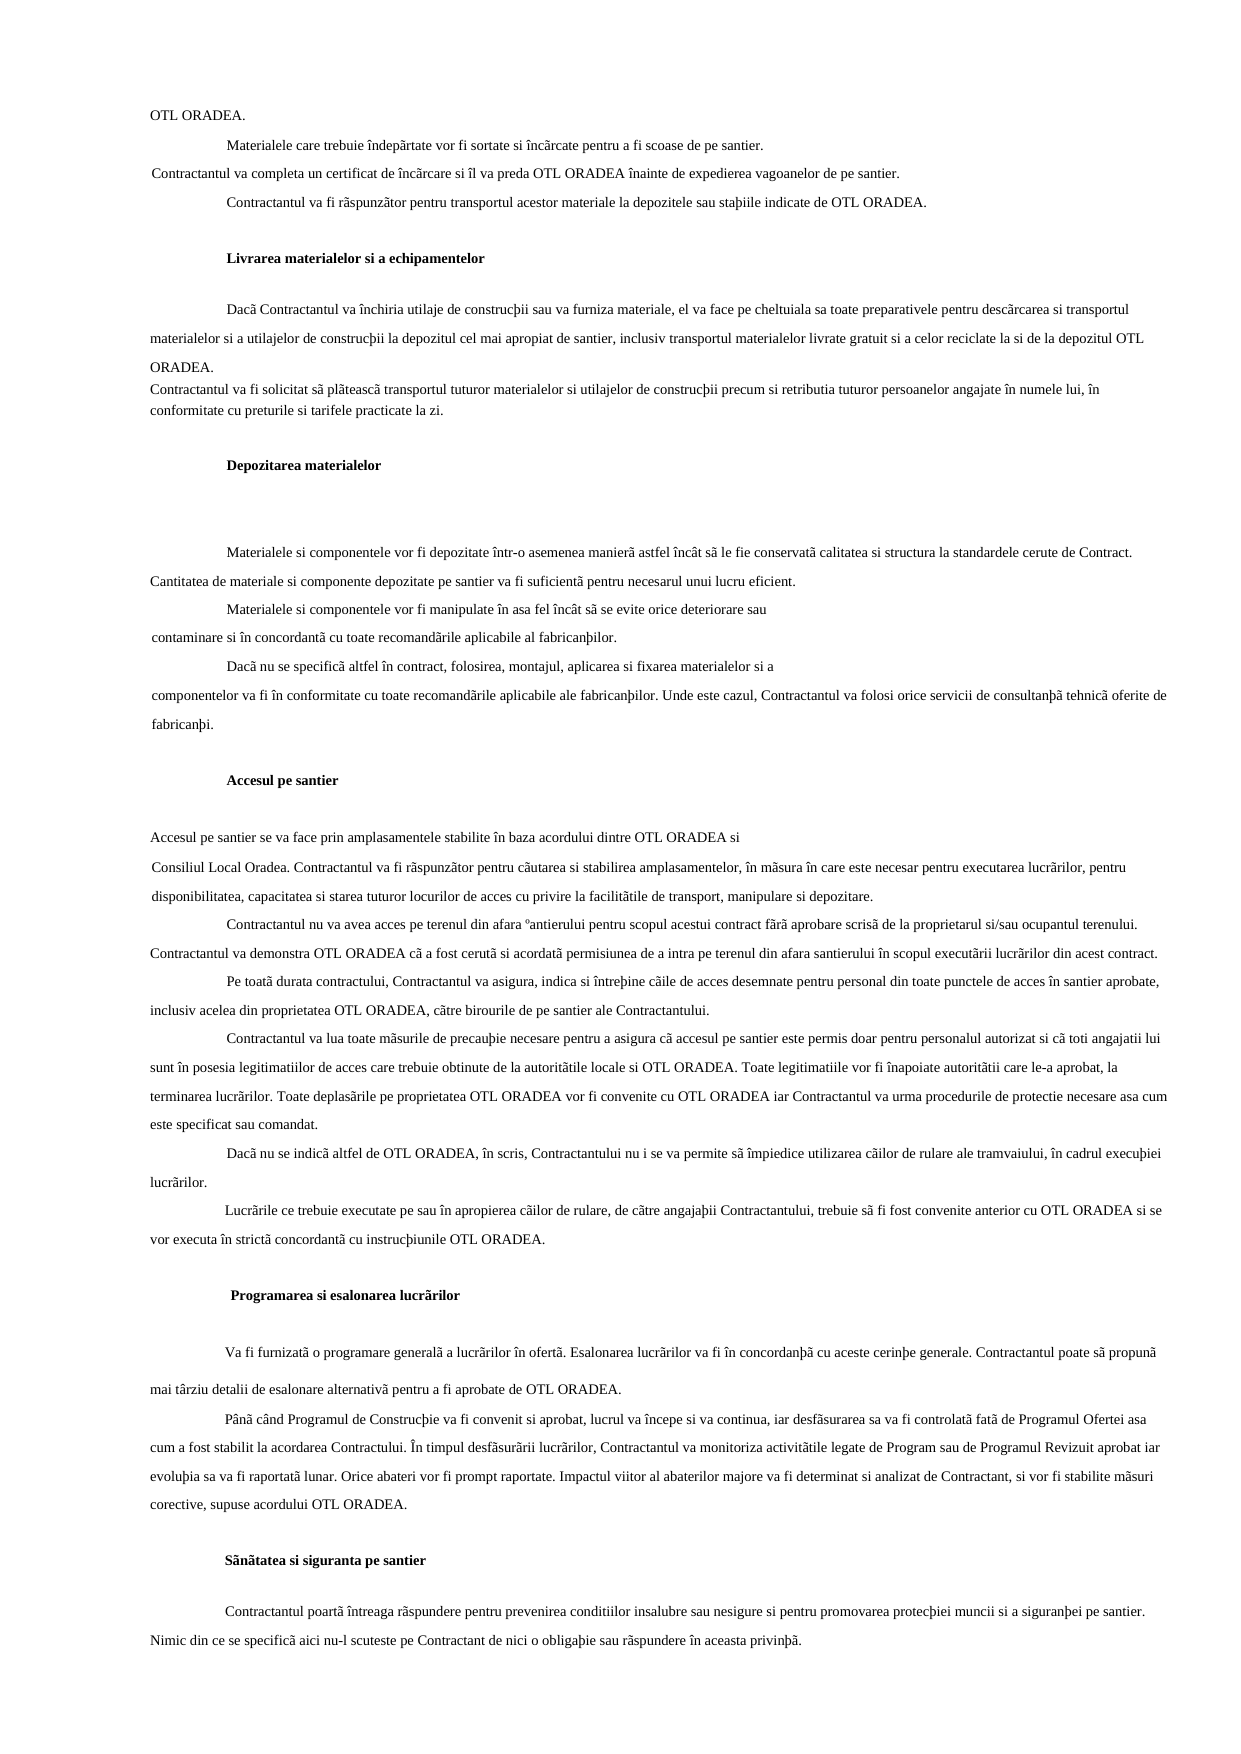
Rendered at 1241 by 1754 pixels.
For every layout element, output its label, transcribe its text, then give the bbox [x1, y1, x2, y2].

text Materialele si componentele vor fi depozitate într-o asemenea manierã astfel încât sã le fie conservatã calitatea si structura la standardele cerute de Contract. Cantitatea de materiale si componente depozitate pe santier va fi suficientã pentru necesarul unui lucru eficient. [150, 532, 1173, 589]
text componentelor va fi în conformitate cu toate recomandãrile aplicabile ale fabricanþilor. Unde este cazul, Contractantul va folosi orice servicii de consultanþã tehnicã oferite de fabricanþi. [151, 675, 1172, 733]
text Dacã nu se specificã altfel în contract, folosirea, montajul, aplicarea si fixarea materialelor si a [226, 646, 1173, 675]
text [150, 89, 1172, 125]
text Va fi furnizatã o programare generalã a lucrãrilor în ofertã. Esalonarea lucrãrilor va fi în concordanþã cu aceste cerinþe generale. Contractantul poate sã propunã mai târziu detalii de esalonare alternativã pentru a fi aprobate de OTL ORADEA. [150, 1326, 1172, 1399]
text Contractantul va completa un certificat de încãrcare si îl va preda OTL ORADEA înainte de expedierea vagoanelor de pe santier. [151, 154, 1173, 182]
text Dacã nu se indicã altfel de OTL ORADEA, în scris, Contractantului nu i se va permite sã împiedice utilizarea cãilor de rulare ale tramvaiului, în cadrul execuþiei lucrãrilor. [150, 1133, 1172, 1191]
text Contractantul va fi rãspunzãtor pentru transportul acestor materiale la depozitele sau staþiile indicate de OTL ORADEA. [150, 182, 1172, 211]
text Accesul pe santier se va face prin amplasamentele stabilite în baza acordului dintre OTL ORADEA si [150, 811, 1172, 847]
text Depozitarea materialelor [150, 446, 1172, 474]
text Lucrãrile ce trebuie executate pe sau în apropierea cãilor de rulare, de cãtre angajaþii Contractantului, trebuie sã fi fost convenite anterior cu OTL ORADEA si se vor executa în strictã concordantã cu instrucþiunile OTL ORADEA. [150, 1191, 1173, 1248]
text Materialele care trebuie îndepãrtate vor fi sortate si încãrcate pentru a fi scoase de pe santier. [226, 125, 1172, 154]
text contaminare si în concordantã cu toate recomandãrile aplicabile al fabricanþilor. [151, 618, 1172, 646]
text Pânã când Programul de Construcþie va fi convenit si aprobat, lucrul va începe si va continua, iar desfãsurarea sa va fi controlatã fatã de Programul Ofertei asa cum a fost stabilit la acordarea Contractului. În timpul desfãsurãrii lucrãrilor, Contractantul va monitoriza activitãtile legate de Program sau de Programul Revizuit aprobat iar evoluþia sa va fi raportatã lunar. Orice abateri vor fi prompt raportate. Impactul viitor al abaterilor majore va fi determinat si analizat de Contractant, si vor fi stabilite mãsuri corective, supuse acordului OTL ORADEA. [150, 1399, 1173, 1513]
text Livrarea materialelor si a echipamentelor [226, 232, 1240, 268]
text Accesul pe santier [226, 753, 474, 790]
text Materialele si componentele vor fi manipulate în asa fel încât sã se evite orice deteriorare sau [226, 589, 1172, 618]
text Sãnãtatea si siguranta pe santier [224, 1534, 597, 1570]
text Contractantul va fi solicitat sã plãteascã transportul tuturor materialelor si utilajelor de construcþii precum si retributia tuturor persoanelor angajate în numele lui, în conformitate cu preturile si tarifele practicate la zi. [150, 375, 1176, 417]
text Consiliul Local Oradea. Contractantul va fi rãspunzãtor pentru cãutarea si stabilirea amplasamentelor, în mãsura în care este necesar pentru executarea lucrãrilor, pentru disponibilitatea, capacitatea si starea tuturor locurilor de acces cu privire la facilitãtile de transport, manipulare si depozitare. [151, 847, 1172, 905]
text Contractantul va lua toate mãsurile de precauþie necesare pentru a asigura cã accesul pe santier este permis doar pentru personalul autorizat si cã toti angajatii lui sunt în posesia legitimatiilor de acces care trebuie obtinute de la autoritãtile locale si OTL ORADEA. Toate legitimatiile vor fi înapoiate autoritãtii care le-a aprobat, la terminarea lucrãrilor. Toate deplasãrile pe proprietatea OTL ORADEA vor fi convenite cu OTL ORADEA iar Contractantul va urma procedurile de protectie necesare asa cum este specificat sau comandat. [150, 1018, 1172, 1133]
text Contractantul poartã întreaga rãspundere pentru prevenirea conditiilor insalubre sau nesigure si pentru promovarea protecþiei muncii si a siguranþei pe santier. Nimic din ce se specificã aici nu-l scuteste pe Contractant de nici o obligaþie sau rãspundere în aceasta privinþã. [150, 1591, 1172, 1649]
text Dacã Contractantul va închiria utilaje de construcþii sau va furniza materiale, el va face pe cheltuiala sa toate preparativele pentru descãrcarea si transportul materialelor si a utilajelor de construcþii la depozitul cel mai apropiat de santier, inclusiv transportul materialelor livrate gratuit si a celor reciclate la si de la depozitul OTL ORADEA. [150, 289, 1173, 375]
text Contractantul nu va avea acces pe terenul din afara ºantierului pentru scopul acestui contract fãrã aprobare scrisã de la proprietarul si/sau ocupantul terenului. Contractantul va demonstra OTL ORADEA cã a fost cerutã si acordatã permisiunea de a intra pe terenul din afara santierului în scopul executãrii lucrãrilor din acest contract. [150, 905, 1173, 962]
text Pe toatã durata contractului, Contractantul va asigura, indica si întreþine cãile de acces desemnate pentru personal din toate punctele de acces în santier aprobate, inclusiv acelea din proprietatea OTL ORADEA, cãtre birourile de pe santier ale Contractantului. [150, 962, 1172, 1018]
text Programarea si esalonarea lucrãrilor [230, 1269, 635, 1306]
